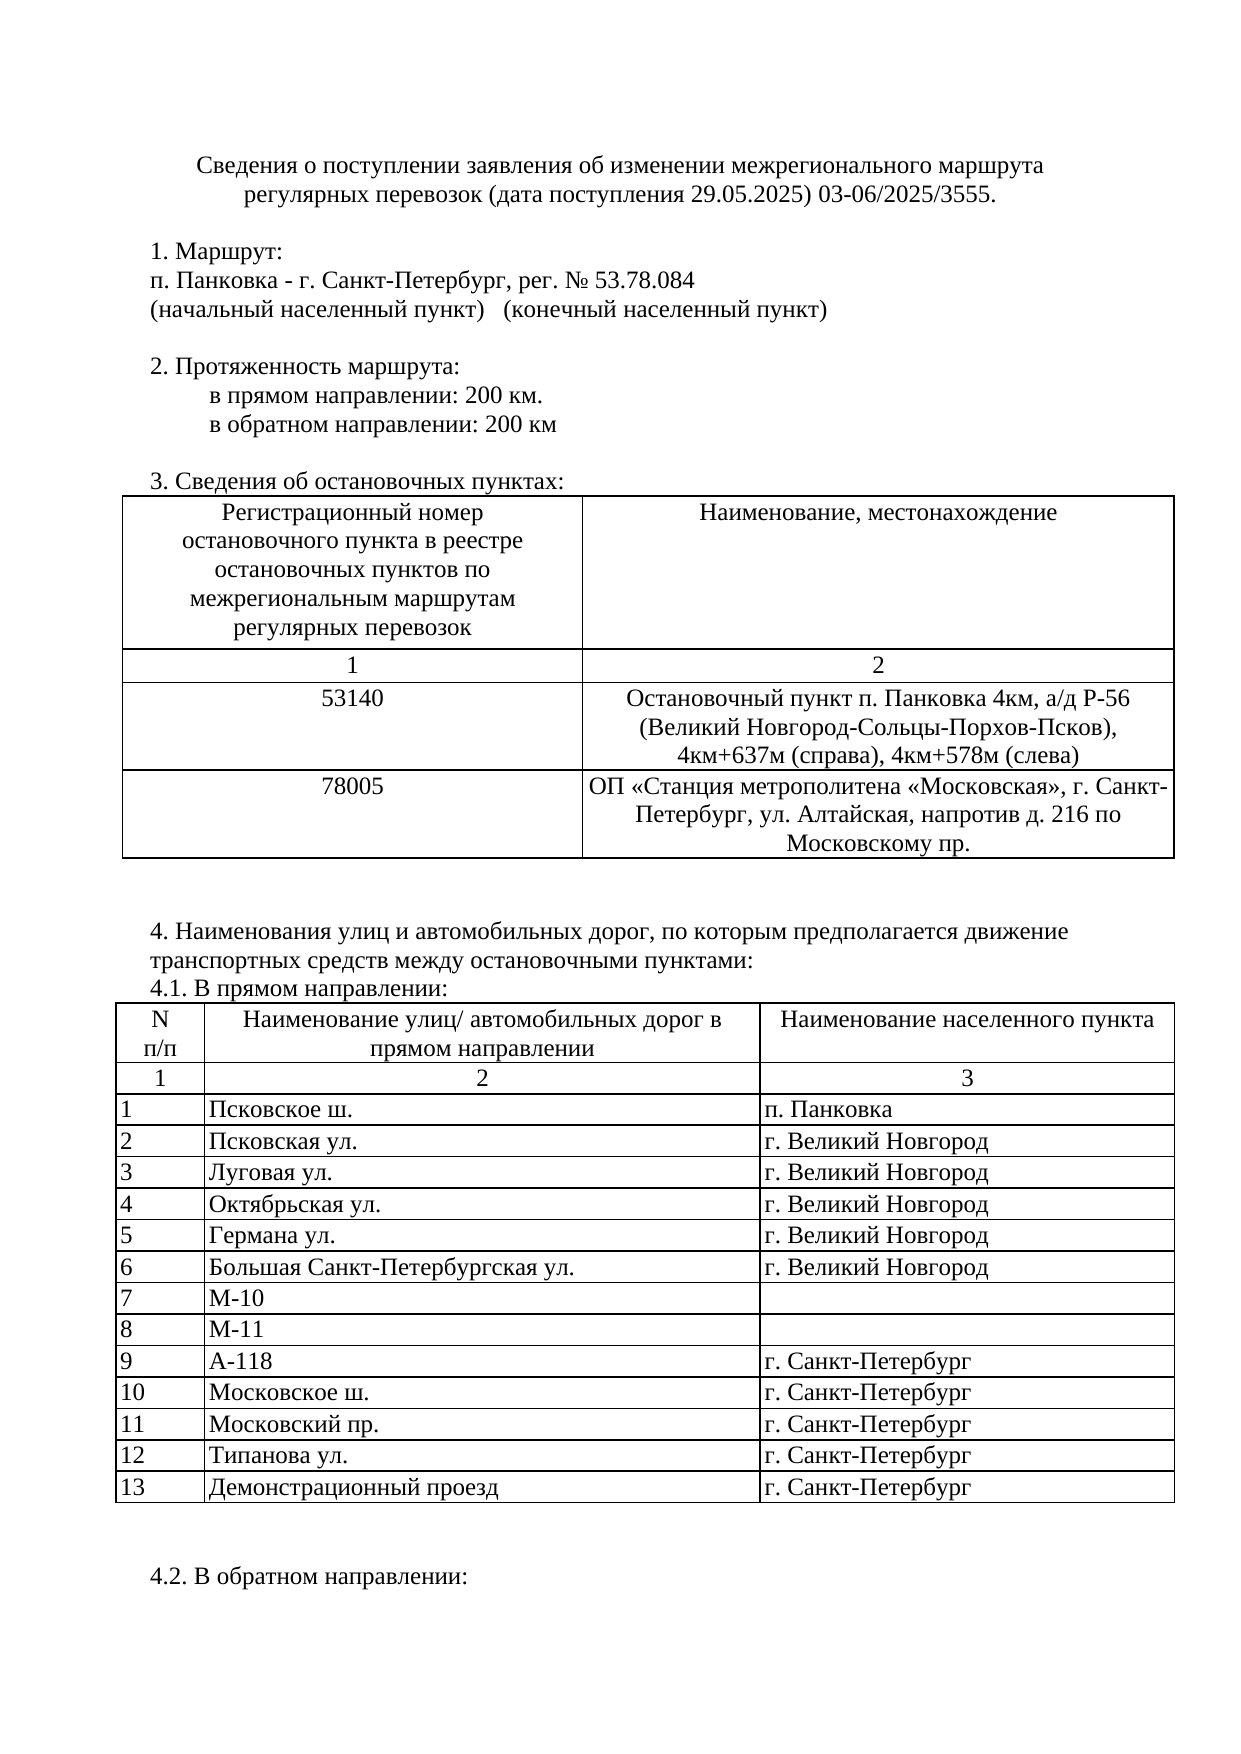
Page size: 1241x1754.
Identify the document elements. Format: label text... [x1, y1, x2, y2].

table_cell 8 [117, 1315, 204, 1344]
table_header Наименование населенного пункта [761, 1004, 1174, 1061]
table_cell М-11 [205, 1315, 759, 1344]
table_cell 3 [761, 1063, 1174, 1093]
table_cell 10 [117, 1378, 204, 1407]
table_cell г. Санкт-Петербург [761, 1346, 1174, 1376]
table_cell 2 [205, 1063, 759, 1093]
table_cell Остановочный пункт п. Панковка 4км, а/д Р-56 (Великий Новгород-Сольцы-Порхов-Псков), 4км+637м (справа), 4км+578м (слева) [583, 683, 1173, 769]
table_cell Демонстрационный проезд [205, 1472, 759, 1502]
table_cell 2 [117, 1126, 204, 1156]
table_cell г. Великий Новгород [761, 1220, 1174, 1250]
table_cell Германа ул. [205, 1220, 759, 1250]
text п. Панковка - г. Санкт-Петербург, рег. № 53.78.084 [150, 265, 1090, 294]
table_cell Октябрьская ул. [205, 1189, 759, 1219]
table_cell [761, 1283, 1174, 1313]
table_cell Псковское ш. [205, 1095, 759, 1124]
text 2. Протяженность маршрута: [150, 351, 1090, 380]
table_header N п/п [117, 1004, 204, 1061]
table_cell Псковская ул. [205, 1126, 759, 1156]
table_cell 7 [117, 1283, 204, 1313]
table_cell г. Санкт-Петербург [761, 1409, 1174, 1439]
table_cell г. Великий Новгород [761, 1126, 1174, 1156]
table_cell Типанова ул. [205, 1441, 759, 1470]
table_cell Луговая ул. [205, 1157, 759, 1187]
table_cell 3 [117, 1157, 204, 1187]
text Сведения о поступлении заявления об изменении межрегионального маршрута регулярных перевозок (дата поступления 29.05.2025) 03-06/2025/3555. [150, 150, 1090, 207]
table_header Наименование, местонахождение [583, 497, 1173, 648]
table_cell 78005 [123, 771, 582, 857]
text в обратном направлении: 200 км [150, 409, 1090, 437]
text 4.1. В прямом направлении: [150, 973, 1090, 1002]
table_cell 1 [117, 1095, 204, 1124]
table_cell п. Панковка [761, 1095, 1174, 1124]
table_cell 2 [583, 650, 1173, 681]
text 1. Маршрут: [150, 236, 1090, 265]
text в прямом направлении: 200 км. [150, 380, 1090, 409]
table_cell г. Санкт-Петербург [761, 1441, 1174, 1470]
table_cell 6 [117, 1252, 204, 1282]
table_cell г. Великий Новгород [761, 1189, 1174, 1219]
text 3. Сведения об остановочных пунктах: [150, 466, 1090, 495]
table_cell А-118 [205, 1346, 759, 1376]
table_cell 12 [117, 1441, 204, 1470]
table_cell г. Санкт-Петербург [761, 1472, 1174, 1502]
table_cell Московское ш. [205, 1378, 759, 1407]
table_cell М-10 [205, 1283, 759, 1313]
table_cell ОП «Станция метрополитена «Московская», г. Санкт-Петербург, ул. Алтайская, напротив д. 216 по Московскому пр. [583, 771, 1173, 857]
table_cell 1 [117, 1063, 204, 1093]
table_cell Большая Санкт-Петербургская ул. [205, 1252, 759, 1282]
table_cell г. Санкт-Петербург [761, 1378, 1174, 1407]
table_cell г. Великий Новгород [761, 1157, 1174, 1187]
table_cell [761, 1315, 1174, 1344]
table_cell 13 [117, 1472, 204, 1502]
text 4.2. В обратном направлении: [150, 1561, 1090, 1589]
table_cell 1 [123, 650, 582, 681]
table_cell 9 [117, 1346, 204, 1376]
table_cell 53140 [123, 683, 582, 769]
table_header Регистрационный номер остановочного пункта в реестре остановочных пунктов по межрегиональным маршрутам регулярных перевозок [123, 497, 582, 648]
table_cell г. Великий Новгород [761, 1252, 1174, 1282]
table_cell 11 [117, 1409, 204, 1439]
table_cell 4 [117, 1189, 204, 1219]
table_cell Московский пр. [205, 1409, 759, 1439]
text 4. Наименования улиц и автомобильных дорог, по которым предполагается движение транспортных средств между остановочными пунктами: [150, 916, 1090, 973]
table_header Наименование улиц/ автомобильных дорог в прямом направлении [205, 1004, 759, 1061]
table_cell 5 [117, 1220, 204, 1250]
text (начальный населенный пункт) (конечный населенный пункт) [150, 294, 1090, 322]
